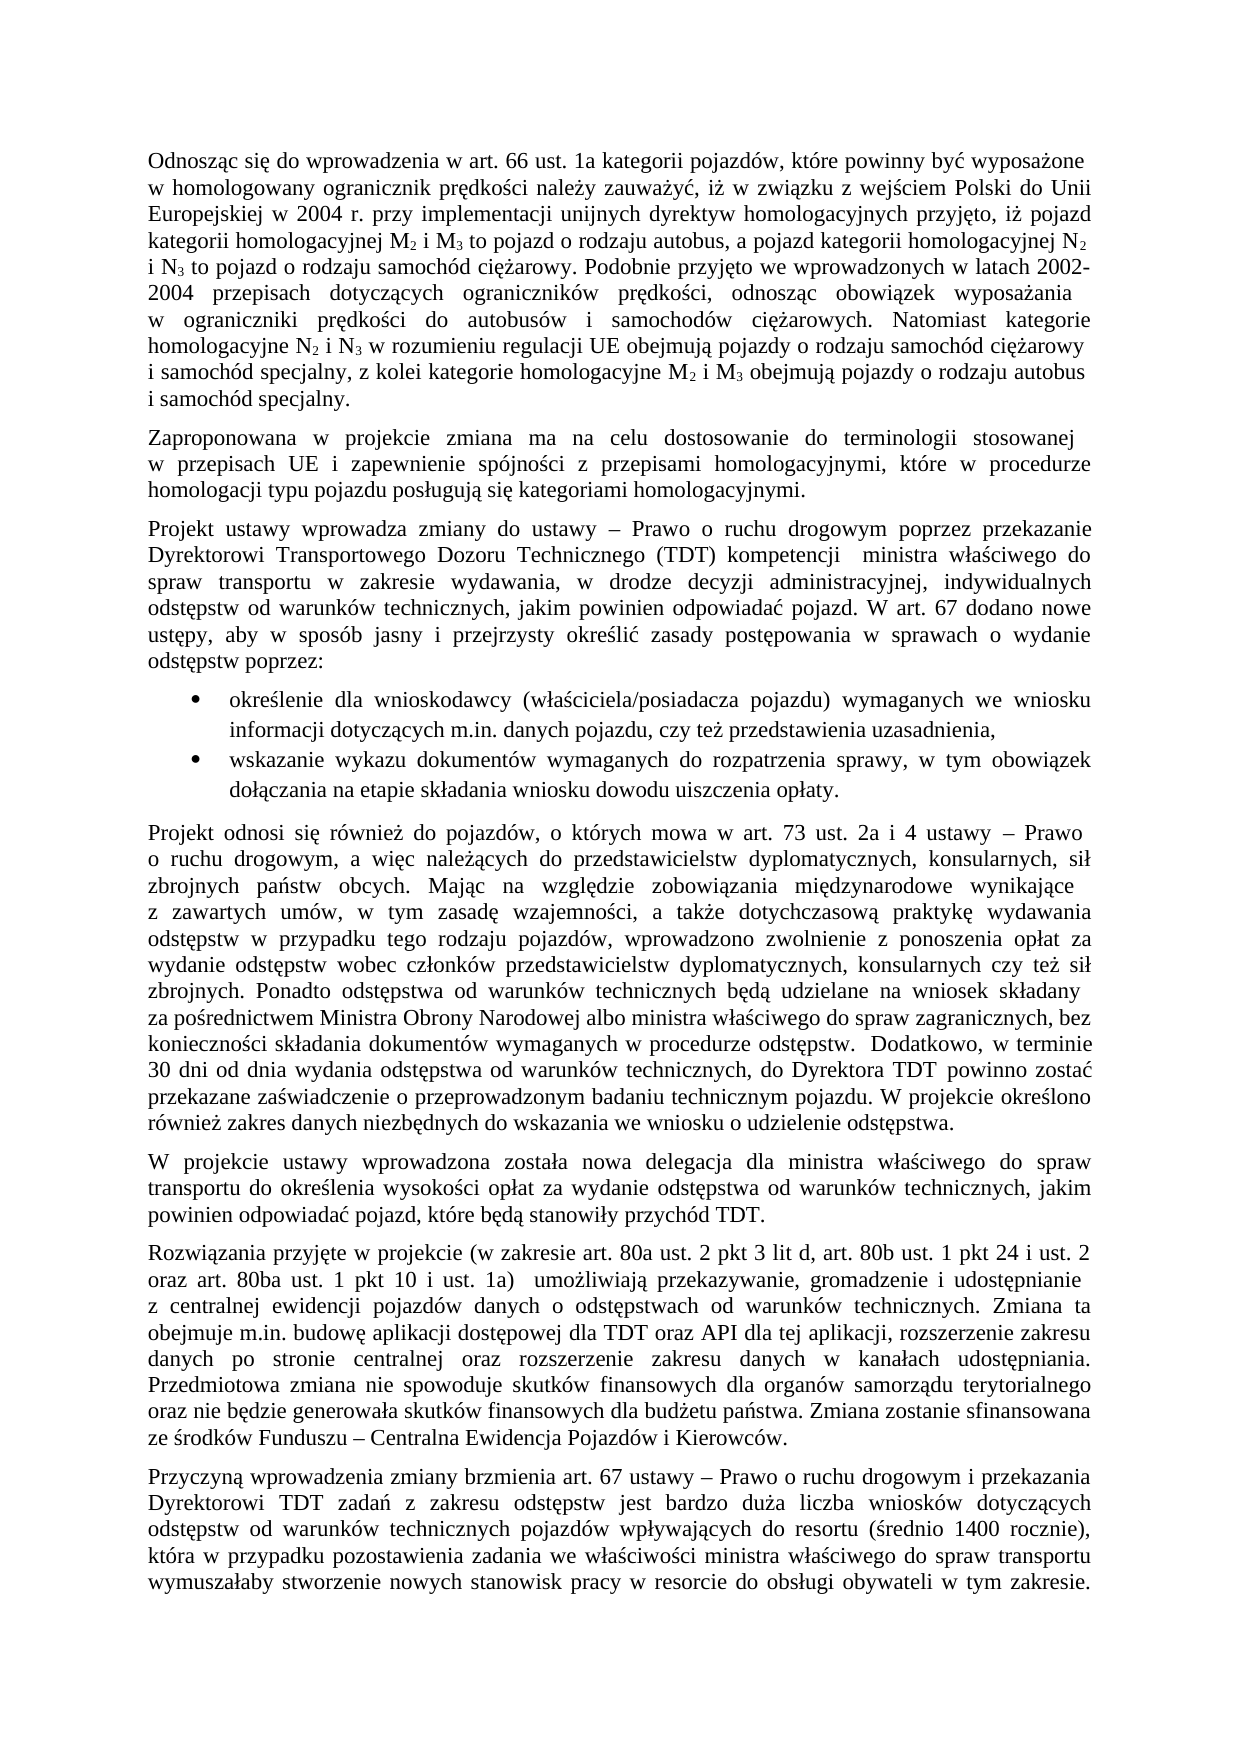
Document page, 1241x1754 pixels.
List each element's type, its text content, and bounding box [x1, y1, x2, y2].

text Odnosząc się do wprowadzenia w art. 66 ust. 1a kategorii pojazdów, które powinny być wyposażone w homologowany ogranicznik prędkości należy zauważyć, iż w związku z wejściem Polski do Unii Europejskiej w 2004 r. przy implementacji unijnych dyrektyw homologacyjnych przyjęto, iż pojazd kategorii homologacyjnej M2 i M3 to pojazd o rodzaju autobus, a pojazd kategorii homologacyjnej N2 i N3 to pojazd o rodzaju samochód ciężarowy. Podobnie przyjęto we wprowadzonych w latach 2002-2004 przepisach dotyczących ograniczników prędkości, odnosząc obowiązek wyposażania w ograniczniki prędkości do autobusów i samochodów ciężarowych. Natomiast kategorie homologacyjne N2 i N3 w rozumieniu regulacji UE obejmują pojazdy o rodzaju samochód ciężarowy i samochód specjalny, z kolei kategorie homologacyjne M2 i M3 obejmują pojazdy o rodzaju autobus i samochód specjalny. [148, 148, 1093, 411]
list określenie dla wnioskodawcy (właściciela/posiadacza pojazdu) wymaganych we wniosku informacji dotyczących m.in. danych pojazdu, czy też przedstawienia uzasadnienia, [192, 686, 1093, 742]
text Zaproponowana w projekcie zmiana ma na celu dostosowanie do terminologii stosowanej w przepisach UE i zapewnienie spójności z przepisami homologacyjnymi, które w procedurze homologacji typu pojazdu posługują się kategoriami homologacyjnymi. [148, 424, 1093, 503]
text Projekt ustawy wprowadza zmiany do ustawy – Prawo o ruchu drogowym poprzez przekazanie Dyrektorowi Transportowego Dozoru Technicznego (TDT) kompetencji ministra właściwego do spraw transportu w zakresie wydawania, w drodze decyzji administracyjnej, indywidualnych odstępstw od warunków technicznych, jakim powinien odpowiadać pojazd. W art. 67 dodano nowe ustępy, aby w sposób jasny i przejrzysty określić zasady postępowania w sprawach o wydanie odstępstw poprzez: [148, 515, 1093, 673]
text Rozwiązania przyjęte w projekcie (w zakresie art. 80a ust. 2 pkt 3 lit d, art. 80b ust. 1 pkt 24 i ust. 2 oraz art. 80ba ust. 1 pkt 10 i ust. 1a) umożliwiają przekazywanie, gromadzenie i udostępnianie z centralnej ewidencji pojazdów danych o odstępstwach od warunków technicznych. Zmiana ta obejmuje m.in. budowę aplikacji dostępowej dla TDT oraz API dla tej aplikacji, rozszerzenie zakresu danych po stronie centralnej oraz rozszerzenie zakresu danych w kanałach udostępniania. Przedmiotowa zmiana nie spowoduje skutków finansowych dla organów samorządu terytorialnego oraz nie będzie generowała skutków finansowych dla budżetu państwa. Zmiana zostanie sfinansowana ze środków Funduszu – Centralna Ewidencja Pojazdów i Kierowców. [148, 1239, 1093, 1450]
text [148, 1463, 1093, 1594]
text W projekcie ustawy wprowadzona została nowa delegacja dla ministra właściwego do spraw transportu do określenia wysokości opłat za wydanie odstępstwa od warunków technicznych, jakim powinien odpowiadać pojazd, które będą stanowiły przychód TDT. [148, 1148, 1093, 1227]
text Projekt odnosi się również do pojazdów, o których mowa w art. 73 ust. 2a i 4 ustawy – Prawo o ruchu drogowym, a więc należących do przedstawicielstw dyplomatycznych, konsularnych, sił zbrojnych państw obcych. Mając na względzie zobowiązania międzynarodowe wynikające z zawartych umów, w tym zasadę wzajemności, a także dotychczasową praktykę wydawania odstępstw w przypadku tego rodzaju pojazdów, wprowadzono zwolnienie z ponoszenia opłat za wydanie odstępstw wobec członków przedstawicielstw dyplomatycznych, konsularnych czy też sił zbrojnych. Ponadto odstępstwa od warunków technicznych będą udzielane na wniosek składany za pośrednictwem Ministra Obrony Narodowej albo ministra właściwego do spraw zagranicznych, bez konieczności składania dokumentów wymaganych w procedurze odstępstw. Dodatkowo, w terminie 30 dni od dnia wydania odstępstwa od warunków technicznych, do Dyrektora TDT powinno zostać przekazane zaświadczenie o przeprowadzonym badaniu technicznym pojazdu. W projekcie określono również zakres danych niezbędnych do wskazania we wniosku o udzielenie odstępstwa. [148, 819, 1093, 1135]
list wskazanie wykazu dokumentów wymaganych do rozpatrzenia sprawy, w tym obowiązek dołączania na etapie składania wniosku dowodu uiszczenia opłaty. [192, 746, 1093, 803]
